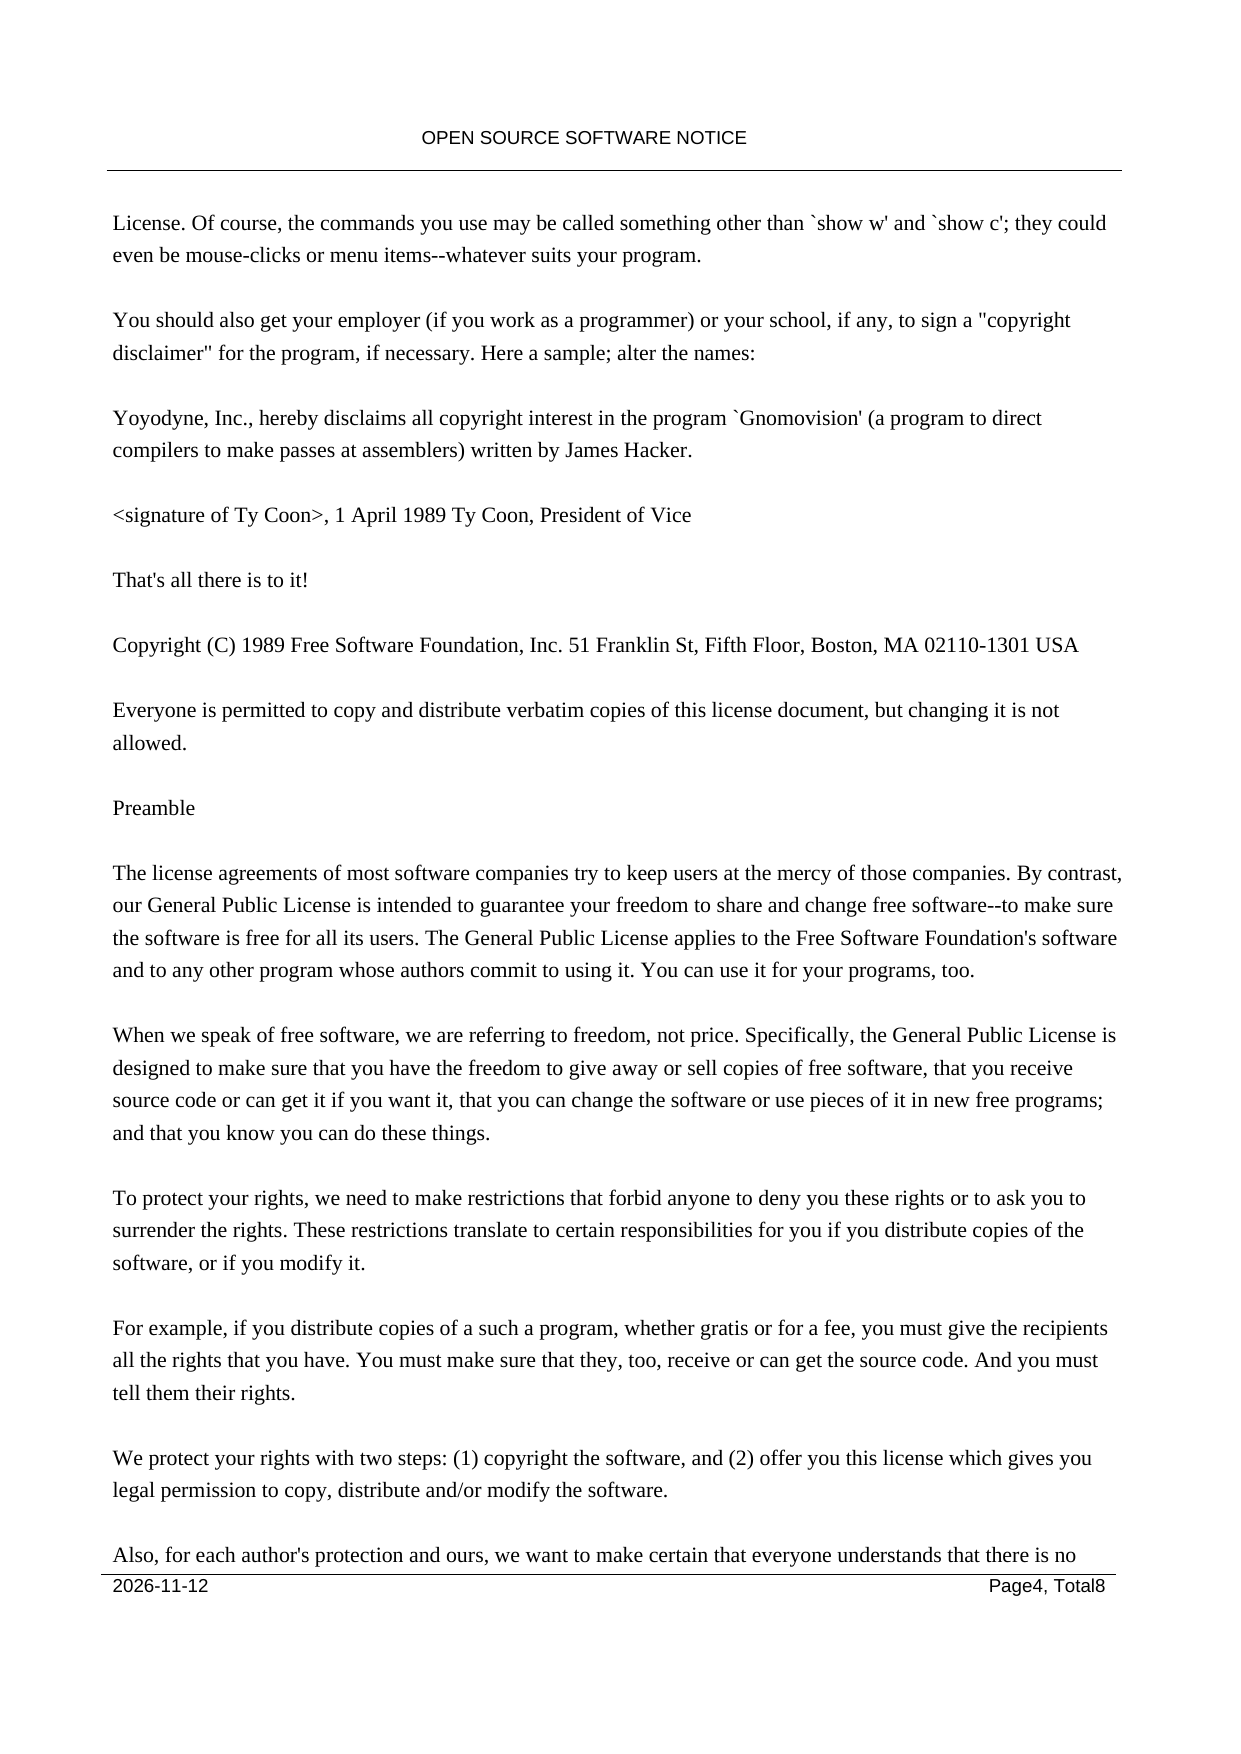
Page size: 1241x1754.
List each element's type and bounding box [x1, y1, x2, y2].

text [112, 206, 1128, 1571]
